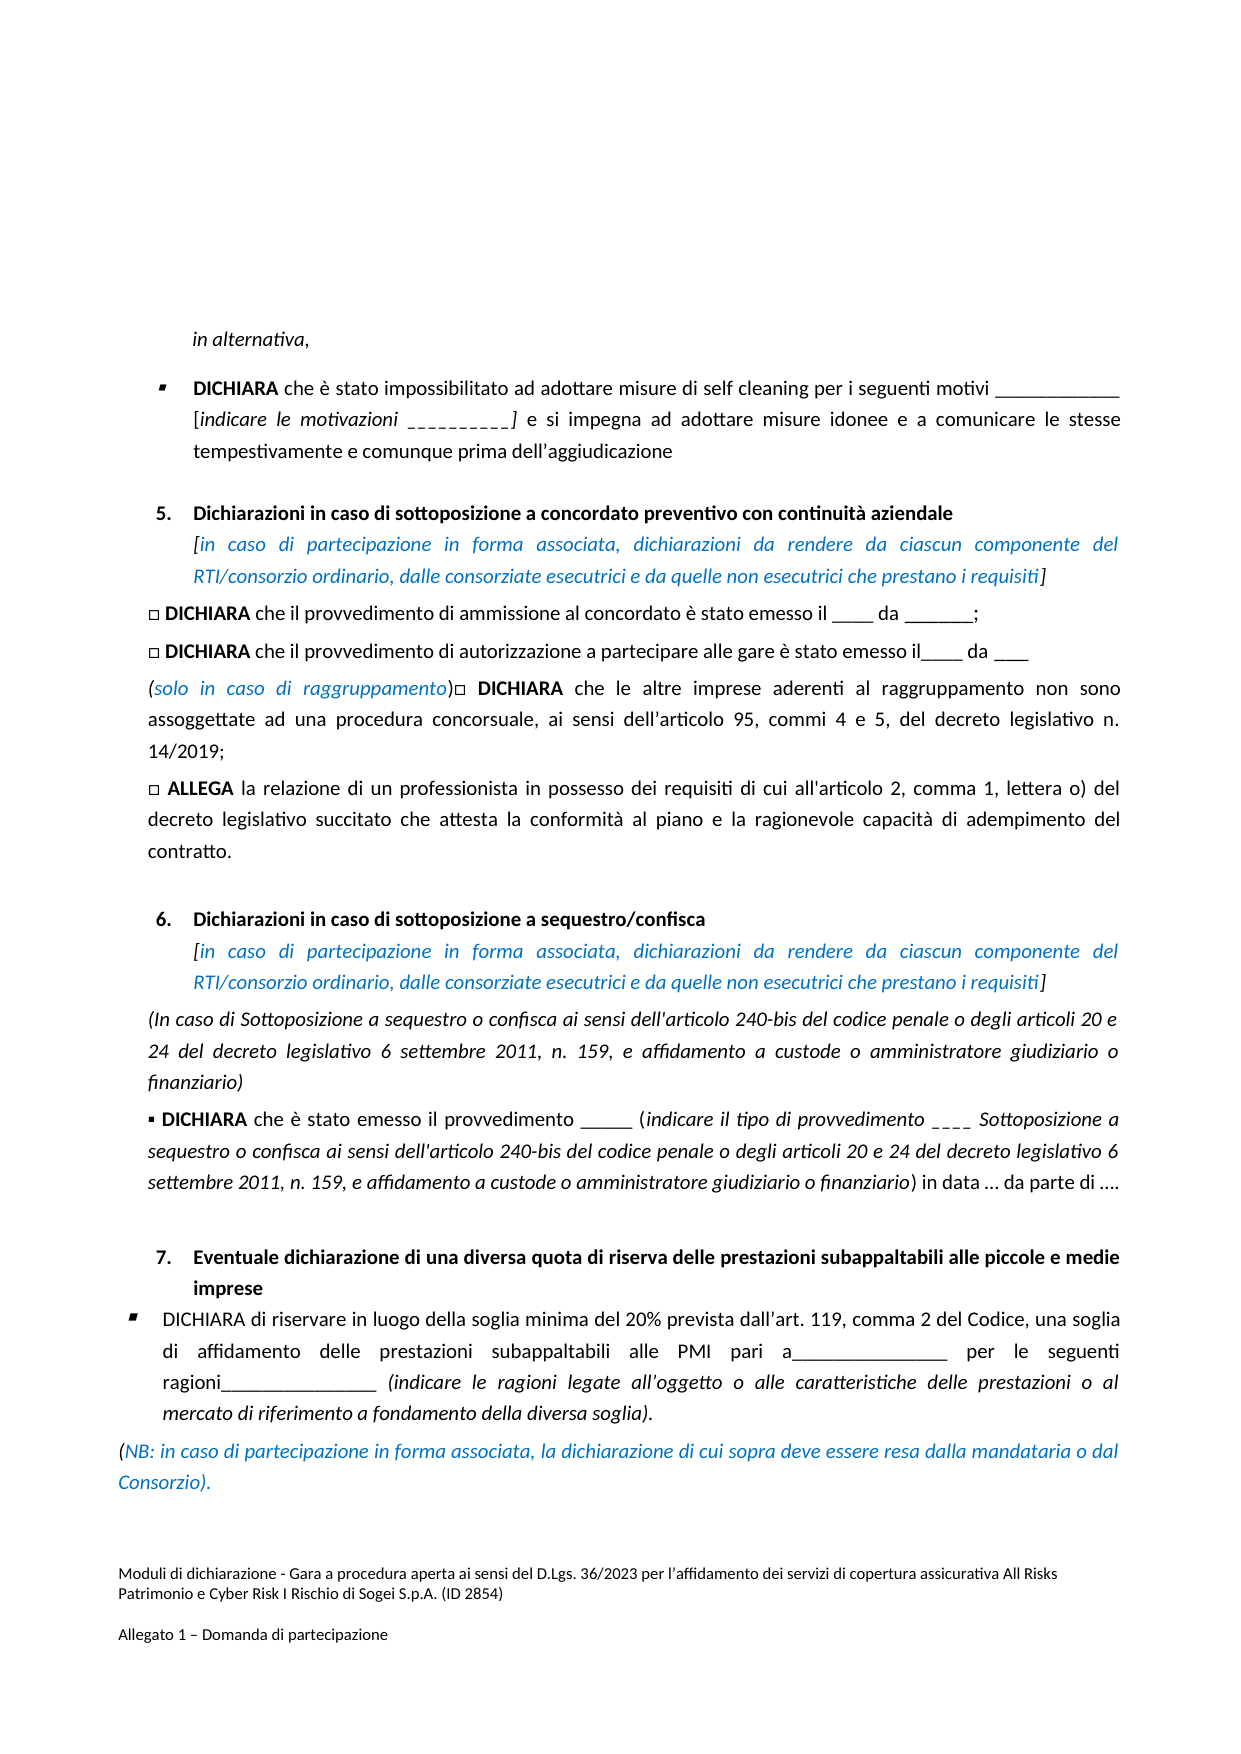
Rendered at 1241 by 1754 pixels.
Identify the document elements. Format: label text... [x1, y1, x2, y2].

text □ DICHIARA che il provvedimento di ammissione al concordato è stato emesso il ____ da ______; [148, 596, 1122, 627]
list Dichiarazioni in caso di sottoposizione a concordato preventivo con continuità aziendale [156, 496, 1122, 527]
text in alternativa, [118, 327, 1122, 352]
text (NB: in caso di partecipazione in forma associata, la dichiarazione di cui sopra deve essere resa dalla mandataria o dal Consorzio). [118, 1433, 1122, 1496]
text □ ALLEGA la relazione di un professionista in possesso dei requisiti di cui all'articolo 2, comma 1, lettera o) del decreto legislativo succitato che attesta la conformità al piano e la ragionevole capacità di adempimento del contratto. [148, 771, 1122, 864]
list [in caso di partecipazione in forma associata, dichiarazioni da rendere da ciascun componente del RTI/consorzio ordinario, dalle consorziate esecutrici e da quelle non esecutrici che prestano i requisiti] [193, 933, 1122, 996]
text (In caso di Sottoposizione a sequestro o confisca ai sensi dell'articolo 240-bis del codice penale o degli articoli 20 e 24 del decreto legislativo 6 settembre 2011, n. 159, e affidamento a custode o amministratore giudiziario o finanziario) [148, 1002, 1122, 1096]
text ▪ DICHIARA che è stato emesso il provvedimento _____ (indicare il tipo di provvedimento ____ Sottoposizione a sequestro o confisca ai sensi dell'articolo 240-bis del codice penale o degli articoli 20 e 24 del decreto legislativo 6 settembre 2011, n. 159, e affidamento a custode o amministratore giudiziario o finanziario) in data … da parte di …. [148, 1102, 1122, 1196]
list DICHIARA di riservare in luogo della soglia minima del 20% prevista dall’art. 119, comma 2 del Codice, una soglia di affidamento delle prestazioni subappaltabili alle PMI pari a_______________ per le seguenti ragioni_______________ (indicare le ragioni legate all’oggetto o alle caratteristiche delle prestazioni o al mercato di riferimento a fondamento della diversa soglia). [125, 1302, 1122, 1427]
text (solo in caso di raggruppamento)□ DICHIARA che le altre imprese aderenti al raggruppamento non sono assoggettate ad una procedura concorsuale, ai sensi dell’articolo 95, commi 4 e 5, del decreto legislativo n. 14/2019; [148, 671, 1122, 764]
list DICHIARA che è stato impossibilitato ad adottare misure di self cleaning per i seguenti motivi ____________ [indicare le motivazioni __________] e si impegna ad adottare misure idonee e a comunicare le stesse tempestivamente e comunque prima dell’aggiudicazione [156, 371, 1122, 464]
list Eventuale dichiarazione di una diversa quota di riserva delle prestazioni subappaltabili alle piccole e medie imprese [156, 1239, 1122, 1302]
list Dichiarazioni in caso di sottoposizione a sequestro/confisca [156, 902, 1122, 933]
list [in caso di partecipazione in forma associata, dichiarazioni da rendere da ciascun componente del RTI/consorzio ordinario, dalle consorziate esecutrici e da quelle non esecutrici che prestano i requisiti] [193, 527, 1122, 589]
text □ DICHIARA che il provvedimento di autorizzazione a partecipare alle gare è stato emesso il____ da ___ [148, 633, 1122, 664]
